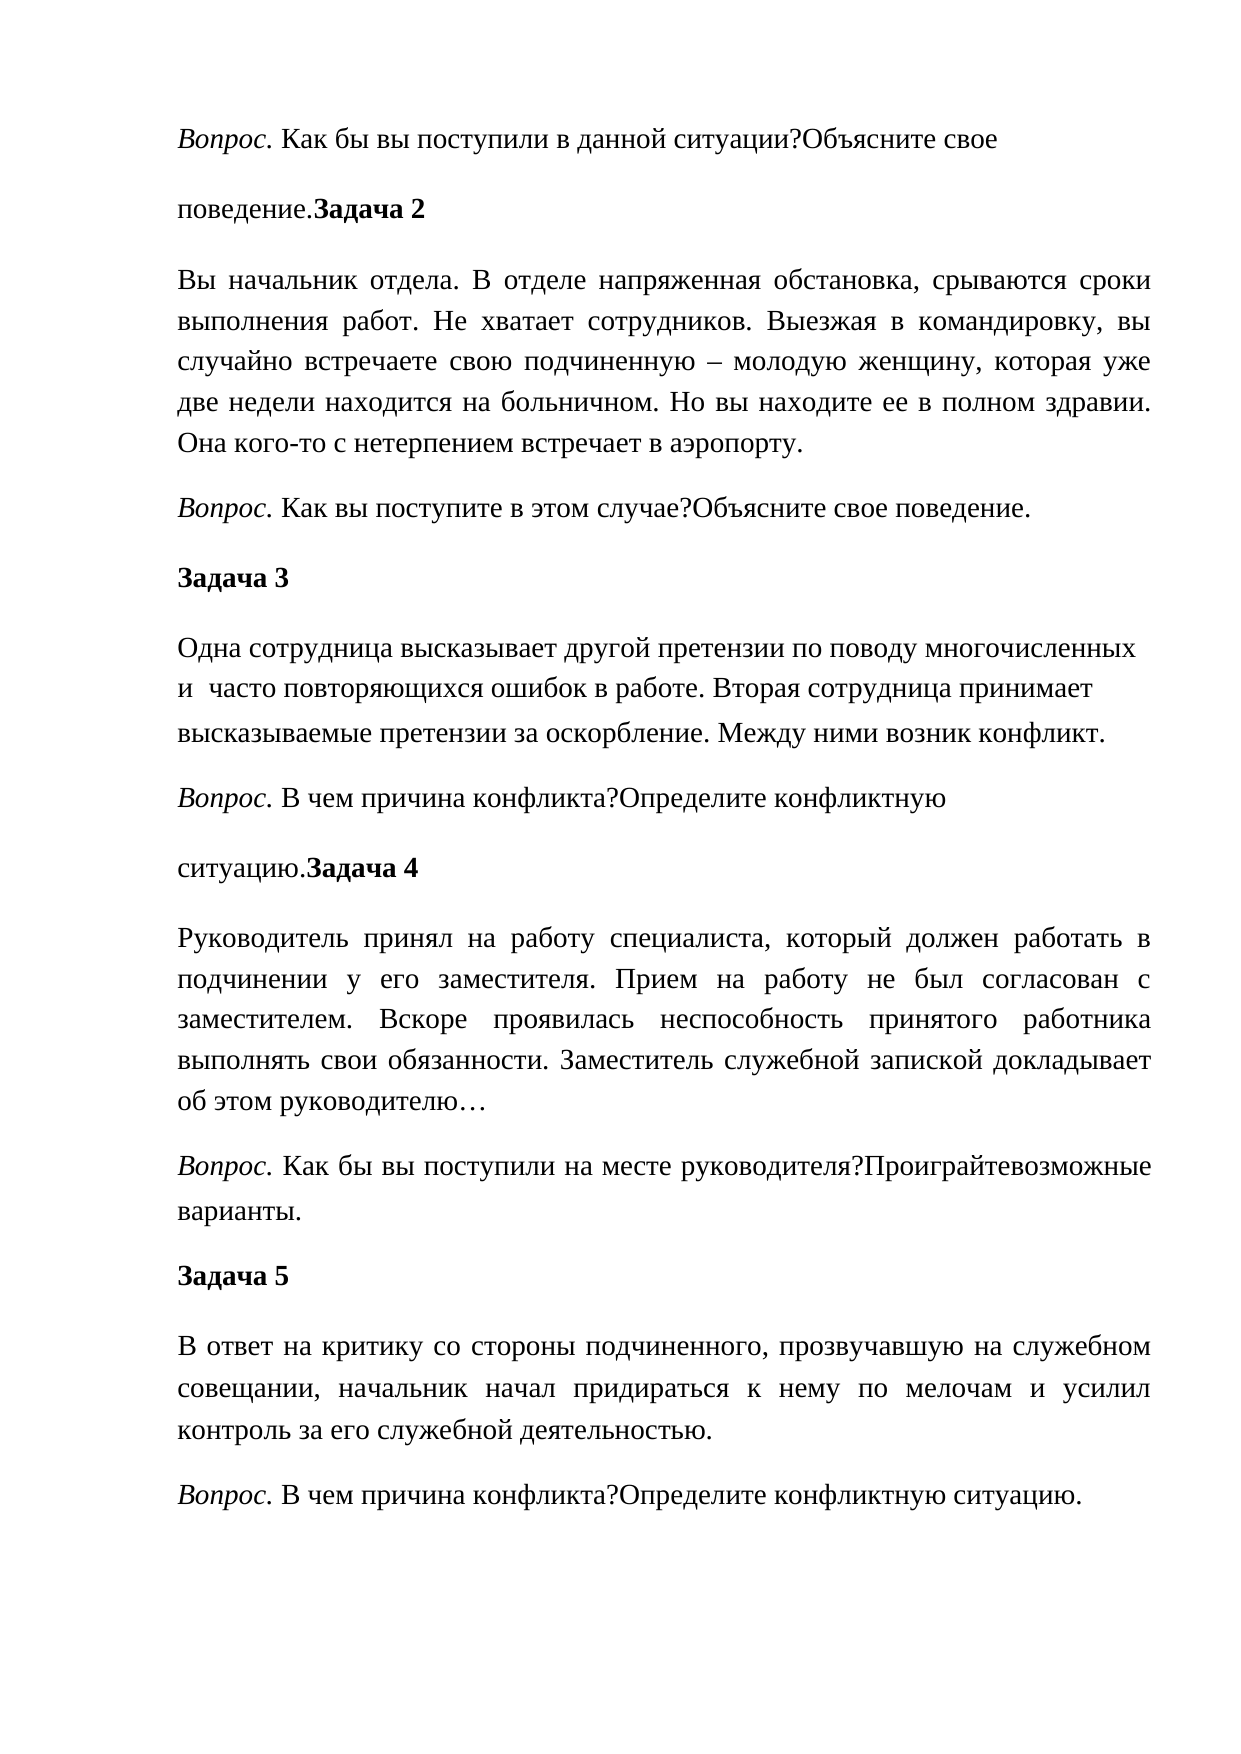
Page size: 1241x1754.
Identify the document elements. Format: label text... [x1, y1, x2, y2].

list ответ на критику со стороны подчиненного, прозвучавшую на служебном совещании, начальник начал придираться к нему по мелочам и усилил контроль за его служебной деятельностью. [177, 1328, 1152, 1446]
text Одна сотрудница высказывает другой претензии по поводу многочисленных [177, 631, 1152, 664]
text Вопрос. В чем причина конфликта?Определите конфликтную ситуацию. [177, 1477, 1152, 1511]
list часто повторяющихся ошибок в работе. Вторая сотрудница принимает высказываемые претензии за оскорбление. Между ними возник конфликт. [177, 671, 1152, 748]
text Вопрос. Как вы поступите в этом случае?Объясните свое поведение. [177, 490, 1152, 523]
text Руководитель принял на работу специалиста, который должен работать в подчинении у его заместителя. Прием на работу не был согласован с заместителем. Вскоре проявилась неспособность принятого работника выполнять свои обязанности. Заместитель служебной запиской докладывает об этом руководителю… [177, 920, 1152, 1117]
text Вопрос. В чем причина конфликта?Определите конфликтную ситуацию.Задача 4 [177, 780, 1089, 883]
text Задача 3 [177, 560, 1152, 594]
text Вопрос. Как бы вы поступили на месте руководителя?Проиграйтевозможные варианты. [177, 1148, 1152, 1226]
text Вопрос. Как бы вы поступили в данной ситуации?Объясните свое поведение.Задача 2 [177, 122, 1148, 225]
text Задача 5 [177, 1258, 1152, 1291]
text Вы начальник отдела. В отделе напряженная обстановка, срываются сроки выполнения работ. Не хватает сотрудников. Выезжая в командировку, вы случайно встречаете свою подчиненную – молодую женщину, которая уже две недели находится на больничном. Но вы находите ее в полном здравии. Она кого-то с нетерпением встречает в аэропорту. [177, 262, 1152, 459]
